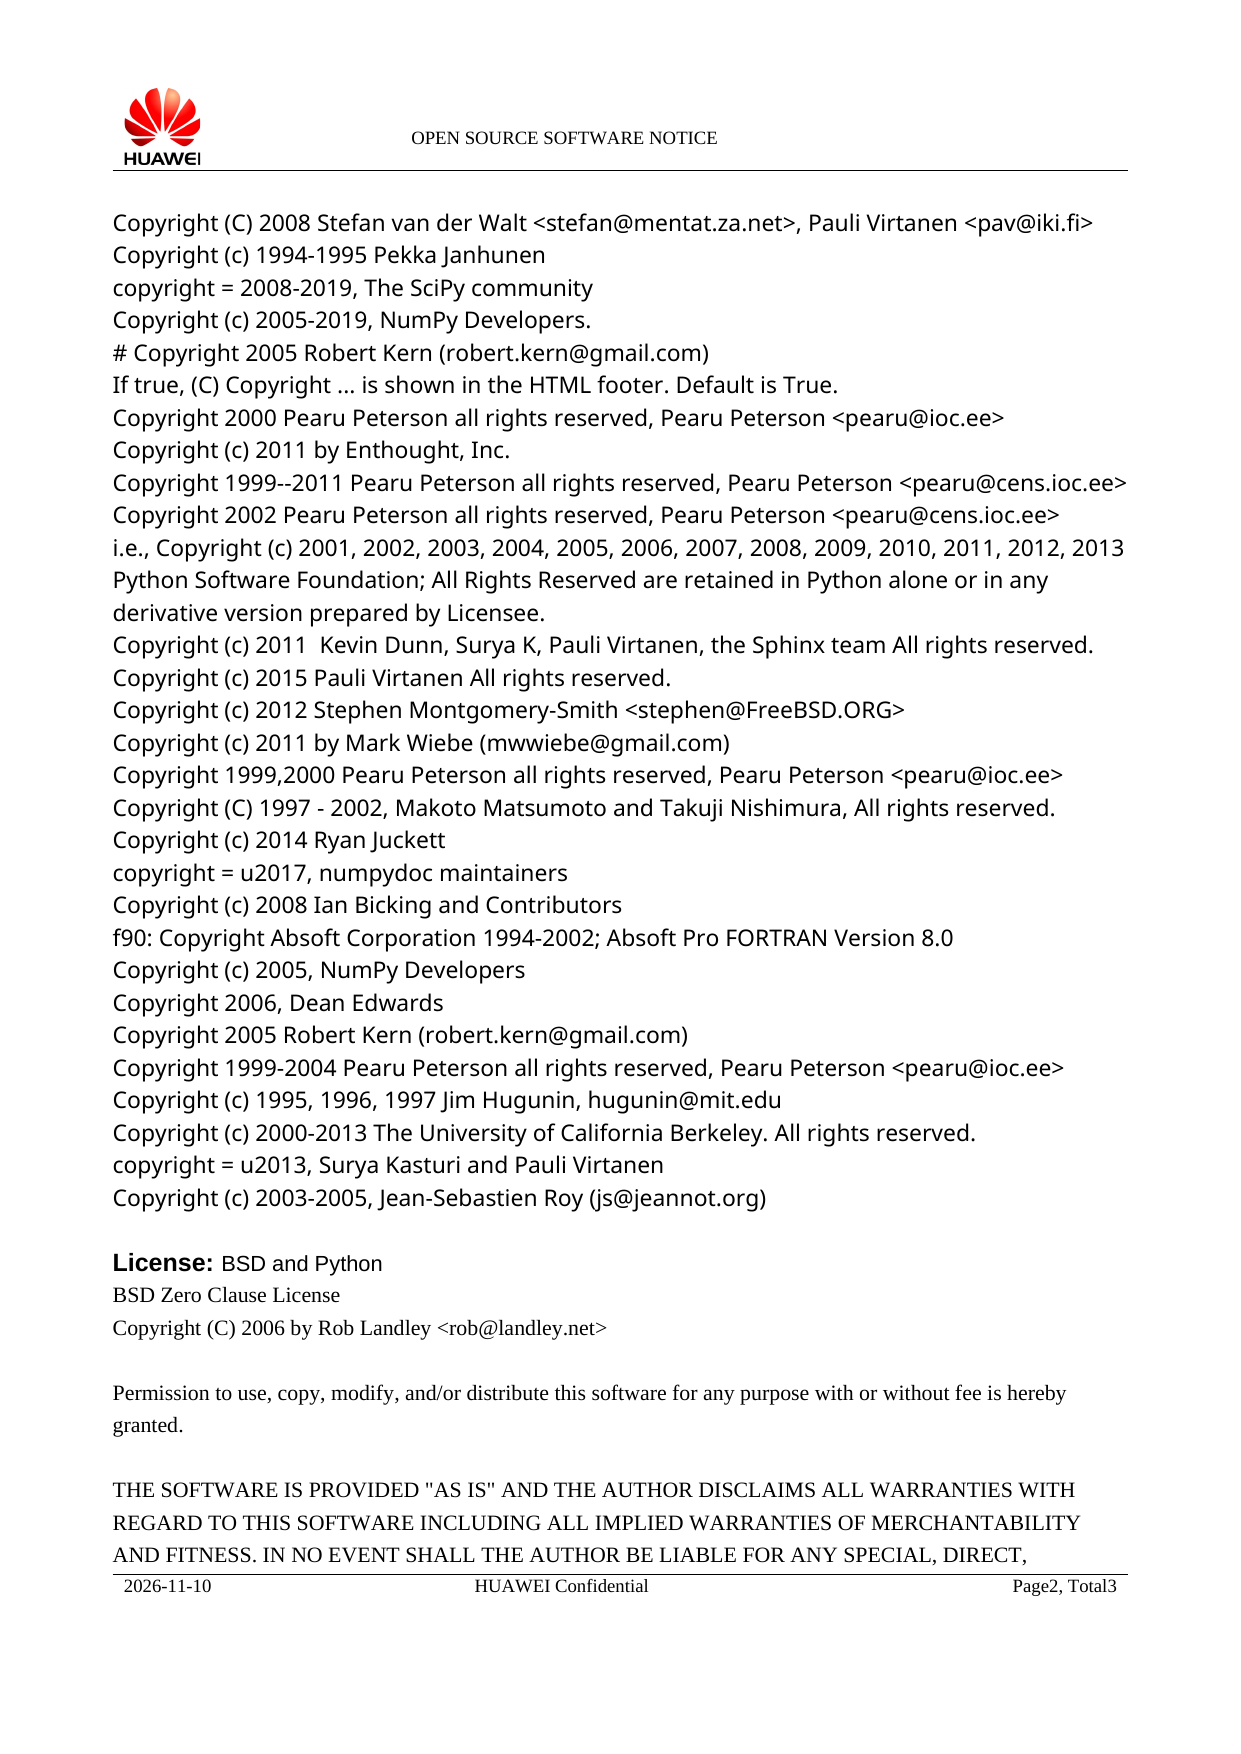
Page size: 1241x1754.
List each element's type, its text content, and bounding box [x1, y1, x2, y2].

text License: BSD and Python [112, 1246, 1128, 1279]
picture [124, 88, 201, 165]
